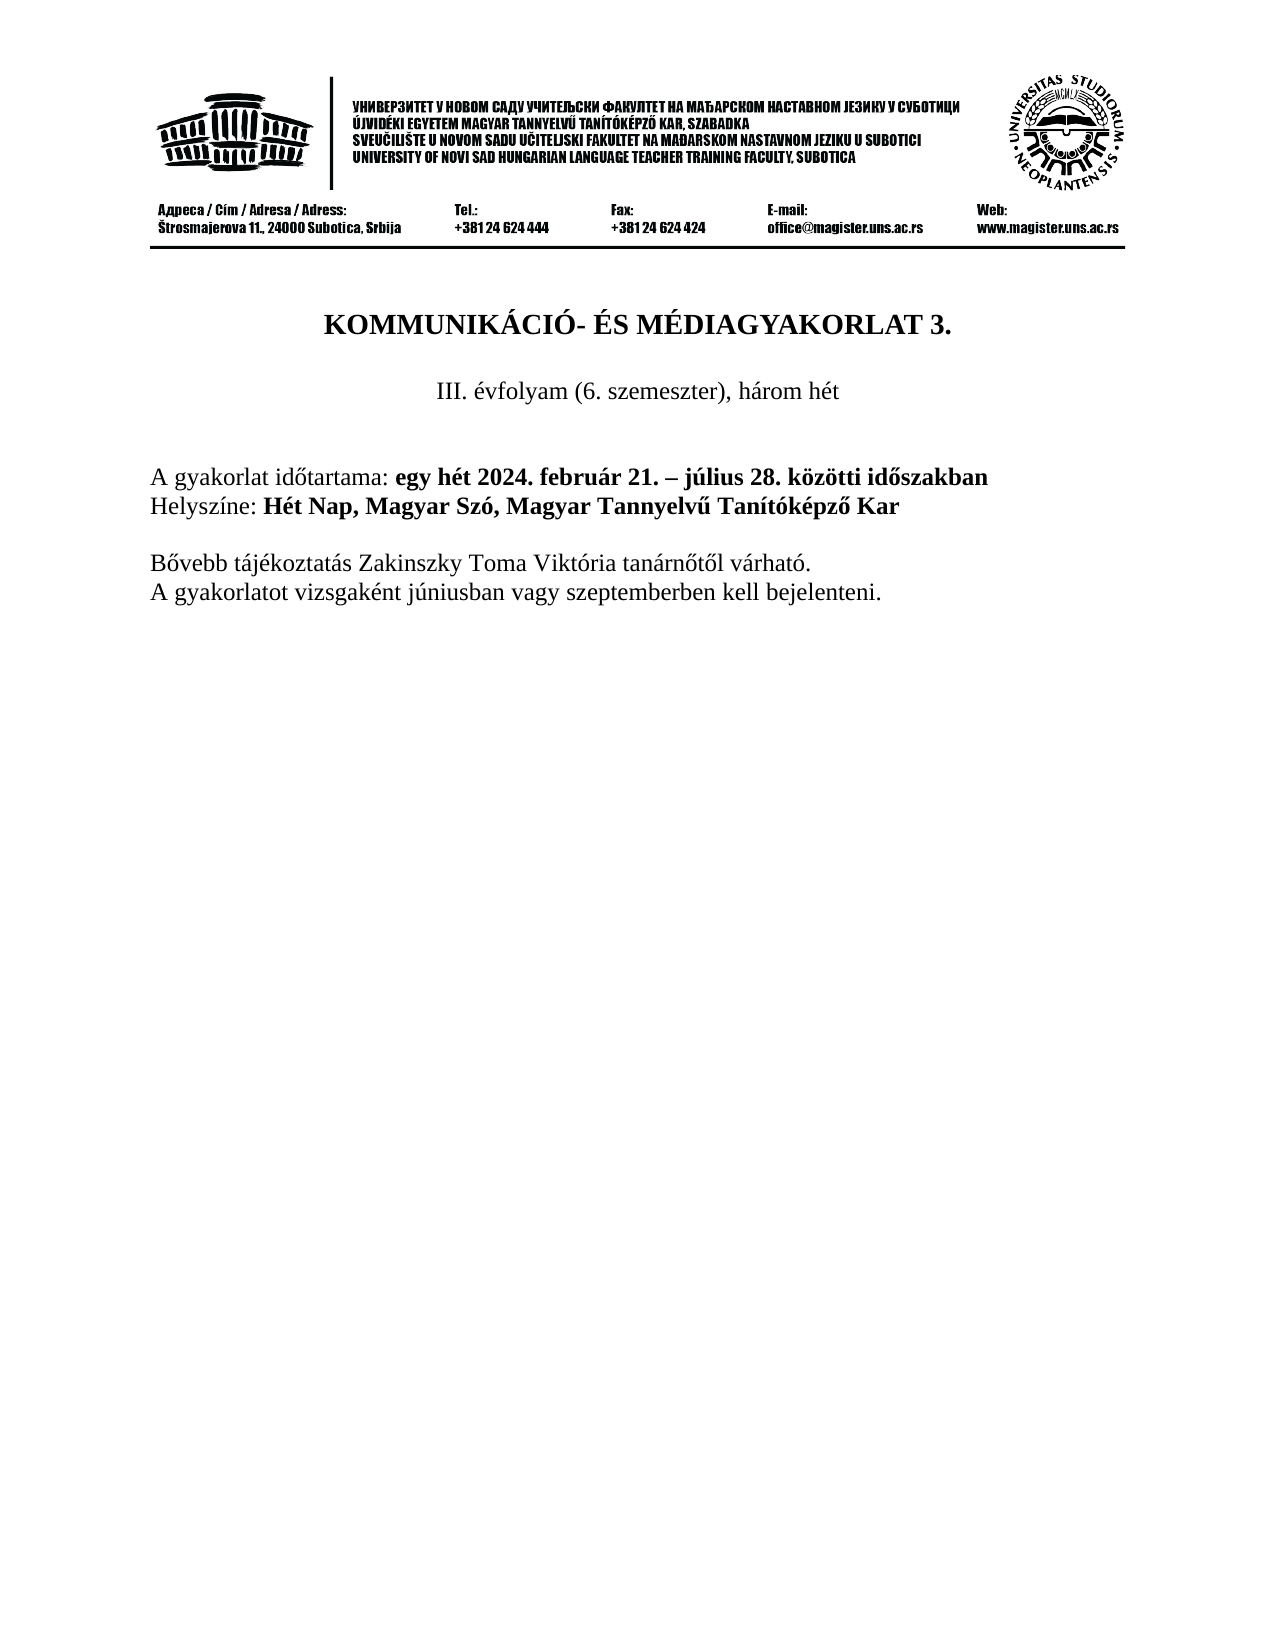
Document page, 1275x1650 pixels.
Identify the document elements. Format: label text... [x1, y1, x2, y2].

text A gyakorlat időtartama: egy hét 2024. február 21. – július 28. közötti időszakban [150, 462, 1125, 491]
subtitle III. évfolyam (6. szemeszter), három hét [150, 376, 1125, 405]
text A gyakorlatot vizsgaként júniusban vagy szeptemberben kell bejelenteni. [150, 577, 1125, 606]
text Bővebb tájékoztatás Zakinszky Toma Viktória tanárnőtől várható. [150, 548, 1125, 577]
picture [150, 75, 1125, 249]
subtitle KOMMUNIKÁCIÓ- ÉS MÉDIAGYAKORLAT 3. [150, 307, 1125, 341]
text Helyszíne: Hét Nap, Magyar Szó, Magyar Tannyelvű Tanítóképző Kar [150, 491, 1125, 520]
